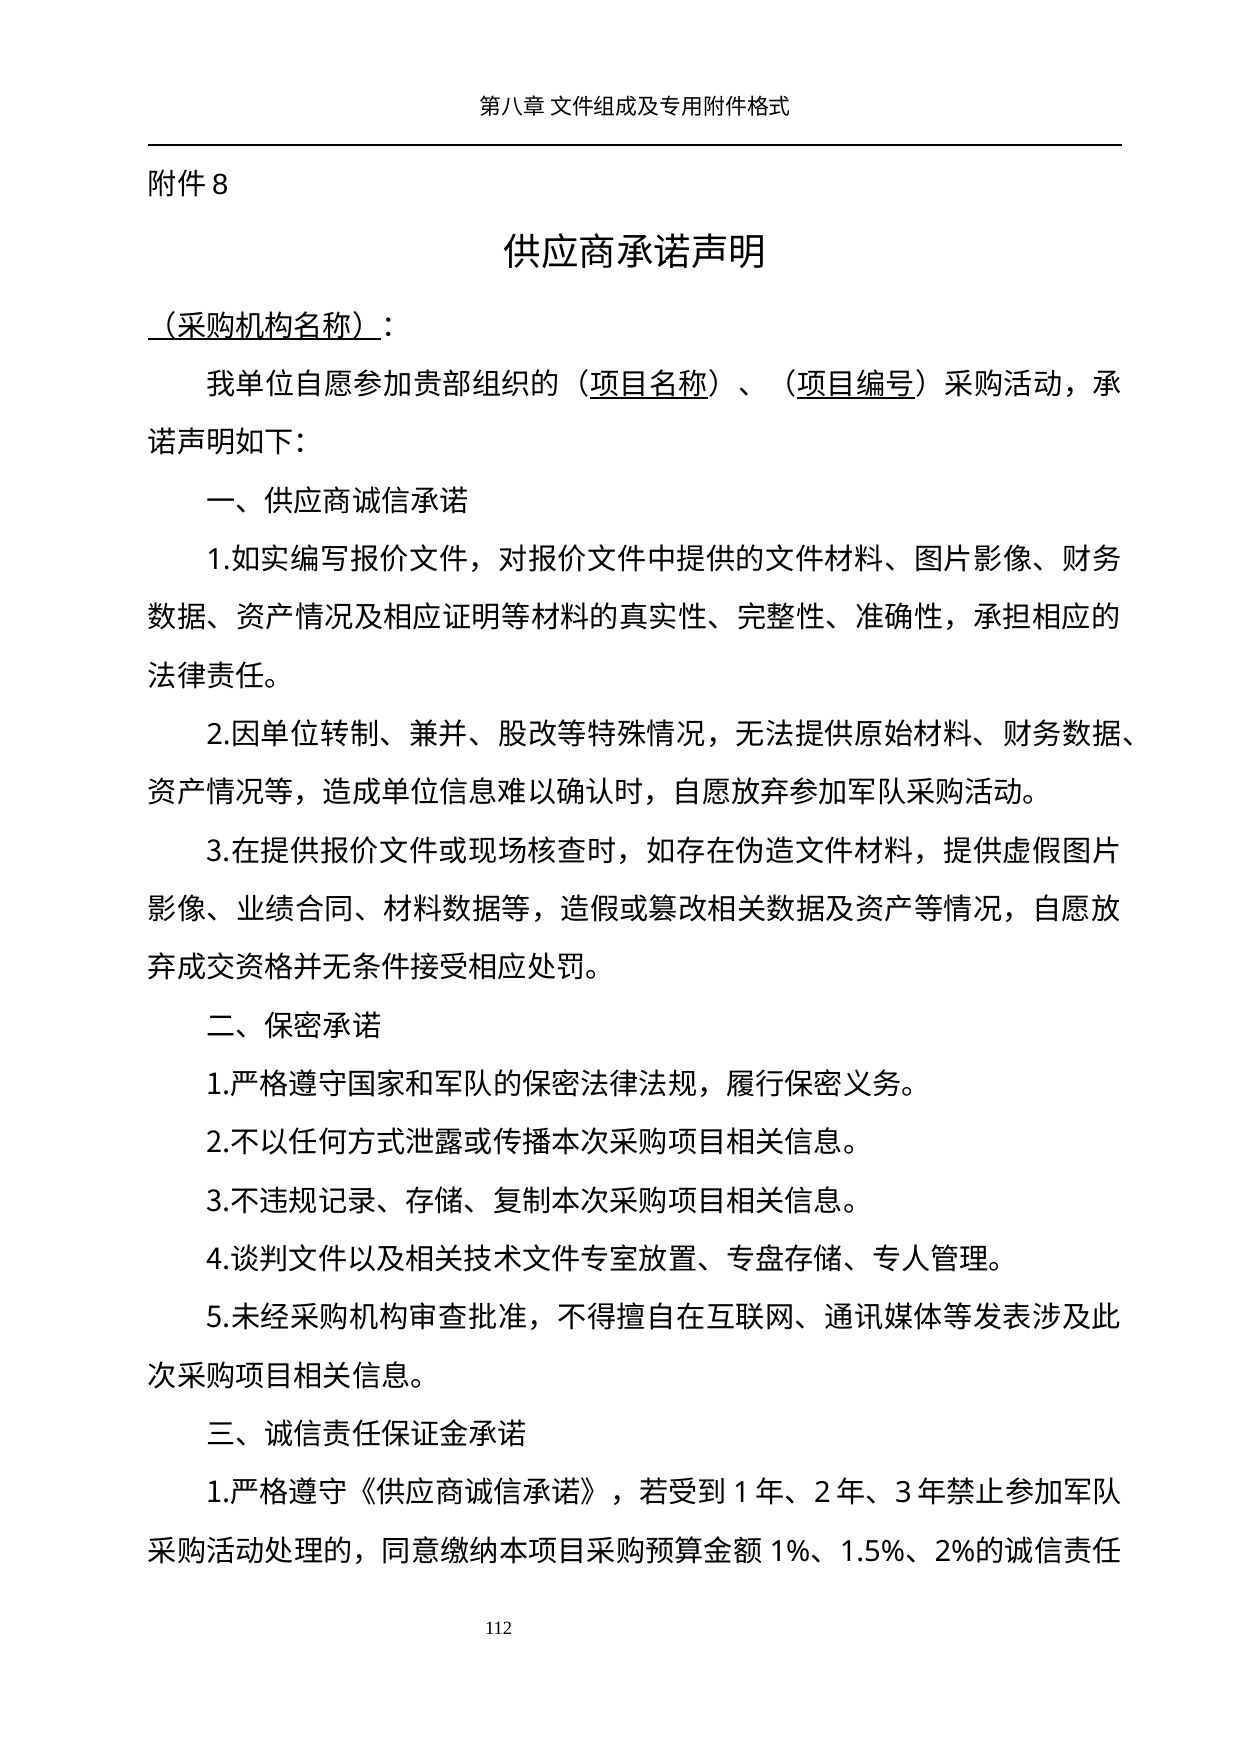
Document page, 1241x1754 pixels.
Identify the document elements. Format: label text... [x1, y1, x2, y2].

text 三、诚信责任保证金承诺 [148, 1398, 1122, 1456]
text 我单位自愿参加贵部组织的（项目名称）、（项目编号）采购活动，承诺声明如下： [148, 348, 1122, 464]
text 3.在提供报价文件或现场核查时，如存在伪造文件材料，提供虚假图片影像、业绩合同、材料数据等，造假或篡改相关数据及资产等情况，自愿放弃成交资格并无条件接受相应处罚。 [148, 814, 1122, 989]
text 2.不以任何方式泄露或传播本次采购项目相关信息。 [148, 1106, 1122, 1164]
text 1.如实编写报价文件，对报价文件中提供的文件材料、图片影像、财务数据、资产情况及相应证明等材料的真实性、完整性、准确性，承担相应的法律责任。 [148, 523, 1122, 698]
text 3.不违规记录、存储、复制本次采购项目相关信息。 [148, 1164, 1122, 1223]
text 1.严格遵守国家和军队的保密法律法规，履行保密义务。 [148, 1048, 1122, 1106]
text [148, 1456, 1122, 1573]
text 二、保密承诺 [148, 989, 1122, 1048]
text （采购机构名称）： [148, 289, 1122, 348]
text 供应商承诺声明 [148, 218, 1122, 277]
text 4.谈判文件以及相关技术文件专室放置、专盘存储、专人管理。 [148, 1223, 1122, 1281]
text 5.未经采购机构审查批准，不得擅自在互联网、通讯媒体等发表涉及此次采购项目相关信息。 [148, 1281, 1122, 1398]
text 一、供应商诚信承诺 [148, 464, 1122, 523]
text 2.因单位转制、兼并、股改等特殊情况，无法提供原始材料、财务数据、资产情况等，造成单位信息难以确认时，自愿放弃参加军队采购活动。 [148, 698, 1122, 814]
subtitle 附件8 [148, 148, 1122, 206]
